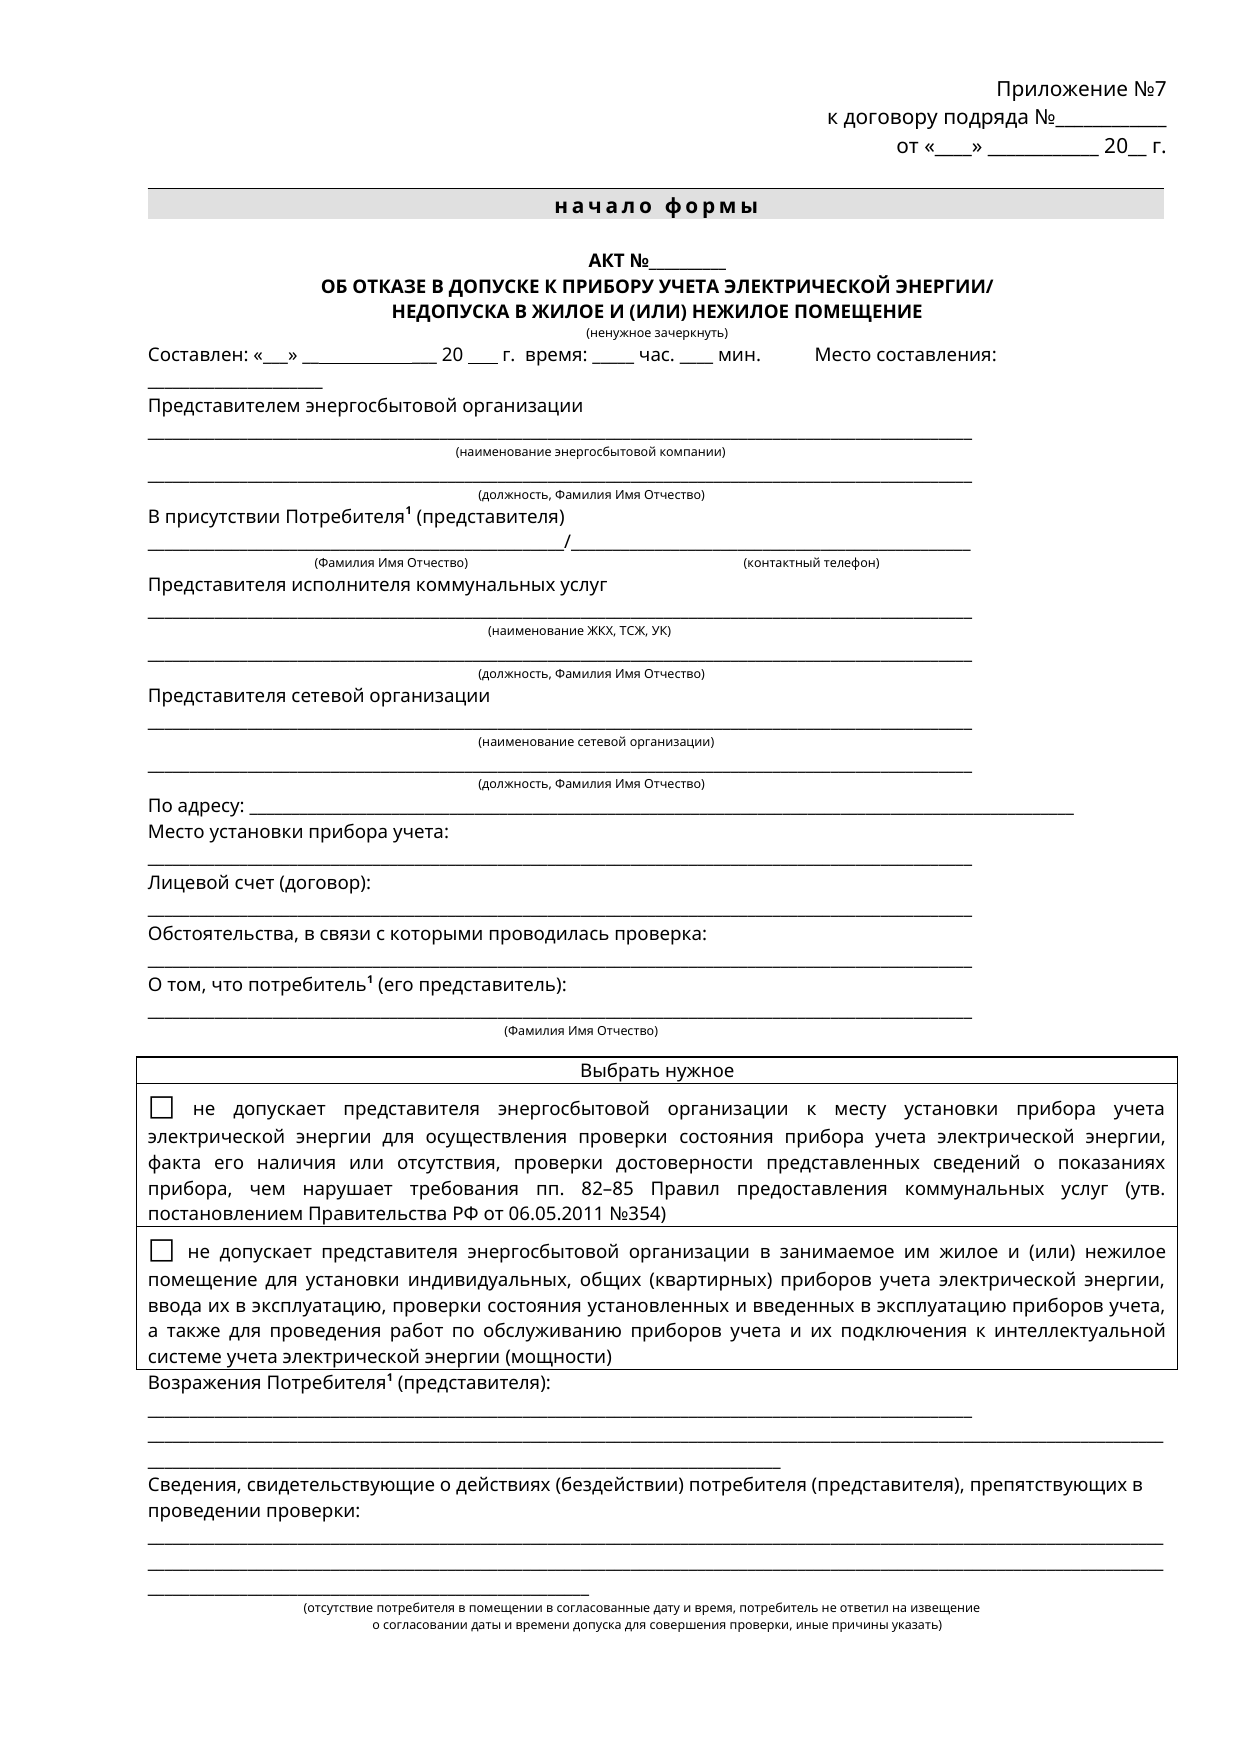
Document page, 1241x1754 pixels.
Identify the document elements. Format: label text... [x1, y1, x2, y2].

text ______________________________________________________________________________________________________________________________________________________________________________________________________ [148, 1421, 1167, 1472]
text (ненужное зачеркнуть) [148, 324, 1167, 341]
text Обстоятельства, в связи с которыми проводилась проверка: ___________________________________________________________________________________________________ [148, 920, 1167, 971]
text Представителя исполнителя коммунальных услуг ___________________________________________________________________________________________________ [148, 571, 1167, 622]
text АКТ №__________ [148, 248, 1167, 273]
subtitle Приложение №7 [797, 74, 1167, 102]
text Составлен: «___» __ ___ 20 г. время: _____ час. ____ мин. Место составления: _____________________ [148, 341, 1167, 392]
text В присутствии Потребителя1 (представителя) __________________________________________________/________________________________________________ [148, 503, 1167, 554]
text (наименование сетевой организации) [148, 733, 1167, 750]
text О том, что потребитель1 (его представитель): ___________________________________________________________________________________________________ [148, 971, 1167, 1022]
text ___________________________________________________________________________________________________ [148, 750, 1167, 776]
text (должность, Фамилия Имя Отчество) [148, 486, 1167, 503]
text начало формы [148, 189, 1164, 219]
text (Фамилия Имя Отчество) (контактный телефон) [148, 554, 1167, 571]
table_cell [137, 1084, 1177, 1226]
text Представителя сетевой организации ___________________________________________________________________________________________________ [148, 682, 1167, 733]
text от «____» ____________ 20__ г. [797, 131, 1167, 159]
text Сведения, свидетельствующие о действиях (бездействии) потребителя (представителя), препятствующих в проведении проверки: _________________________________________________________________________________________________________________________________________________________________________________________________________________________________________________________________________________________________________ (отсутствие потребителя в помещении в согласованные дату и время, потребитель не ответил на извещение [148, 1472, 1167, 1616]
text (Фамилия Имя Отчество) [148, 1022, 1167, 1039]
text По адресу: ___________________________________________________________________________________________________ [148, 793, 1167, 818]
text (должность, Фамилия Имя Отчество) [148, 776, 1167, 793]
text Место установки прибора учета: ___________________________________________________________________________________________________ [148, 818, 1167, 869]
text ОБ ОТКАЗЕ В ДОПУСКЕ К ПРИБОРУ УЧЕТА ЭЛЕКТРИЧЕСКОЙ ЭНЕРГИИ/ [148, 273, 1167, 299]
text (должность, Фамилия Имя Отчество) [148, 665, 1167, 682]
text ___________________________________________________________________________________________________ [148, 639, 1167, 665]
text (наименование ЖКХ, ТСЖ, УК) [148, 622, 1167, 639]
text Представителем энергосбытовой организации ___________________________________________________________________________________________________ [148, 392, 1167, 443]
text к договору подряда №____________ [783, 102, 1167, 131]
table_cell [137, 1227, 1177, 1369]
text (наименование энергосбытовой компании) ___________________________________________________________________________________________________ [148, 443, 1167, 486]
text Лицевой счет (договор): ___________________________________________________________________________________________________ [148, 869, 1167, 920]
text недопуска в жилое и (или) нежилое помещение [148, 299, 1167, 324]
text Возражения Потребителя1 (представителя): ___________________________________________________________________________________________________ [148, 1370, 1167, 1421]
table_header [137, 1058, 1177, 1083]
text о согласовании даты и времени допуска для совершения проверки, иные причины указать) [148, 1616, 1167, 1633]
